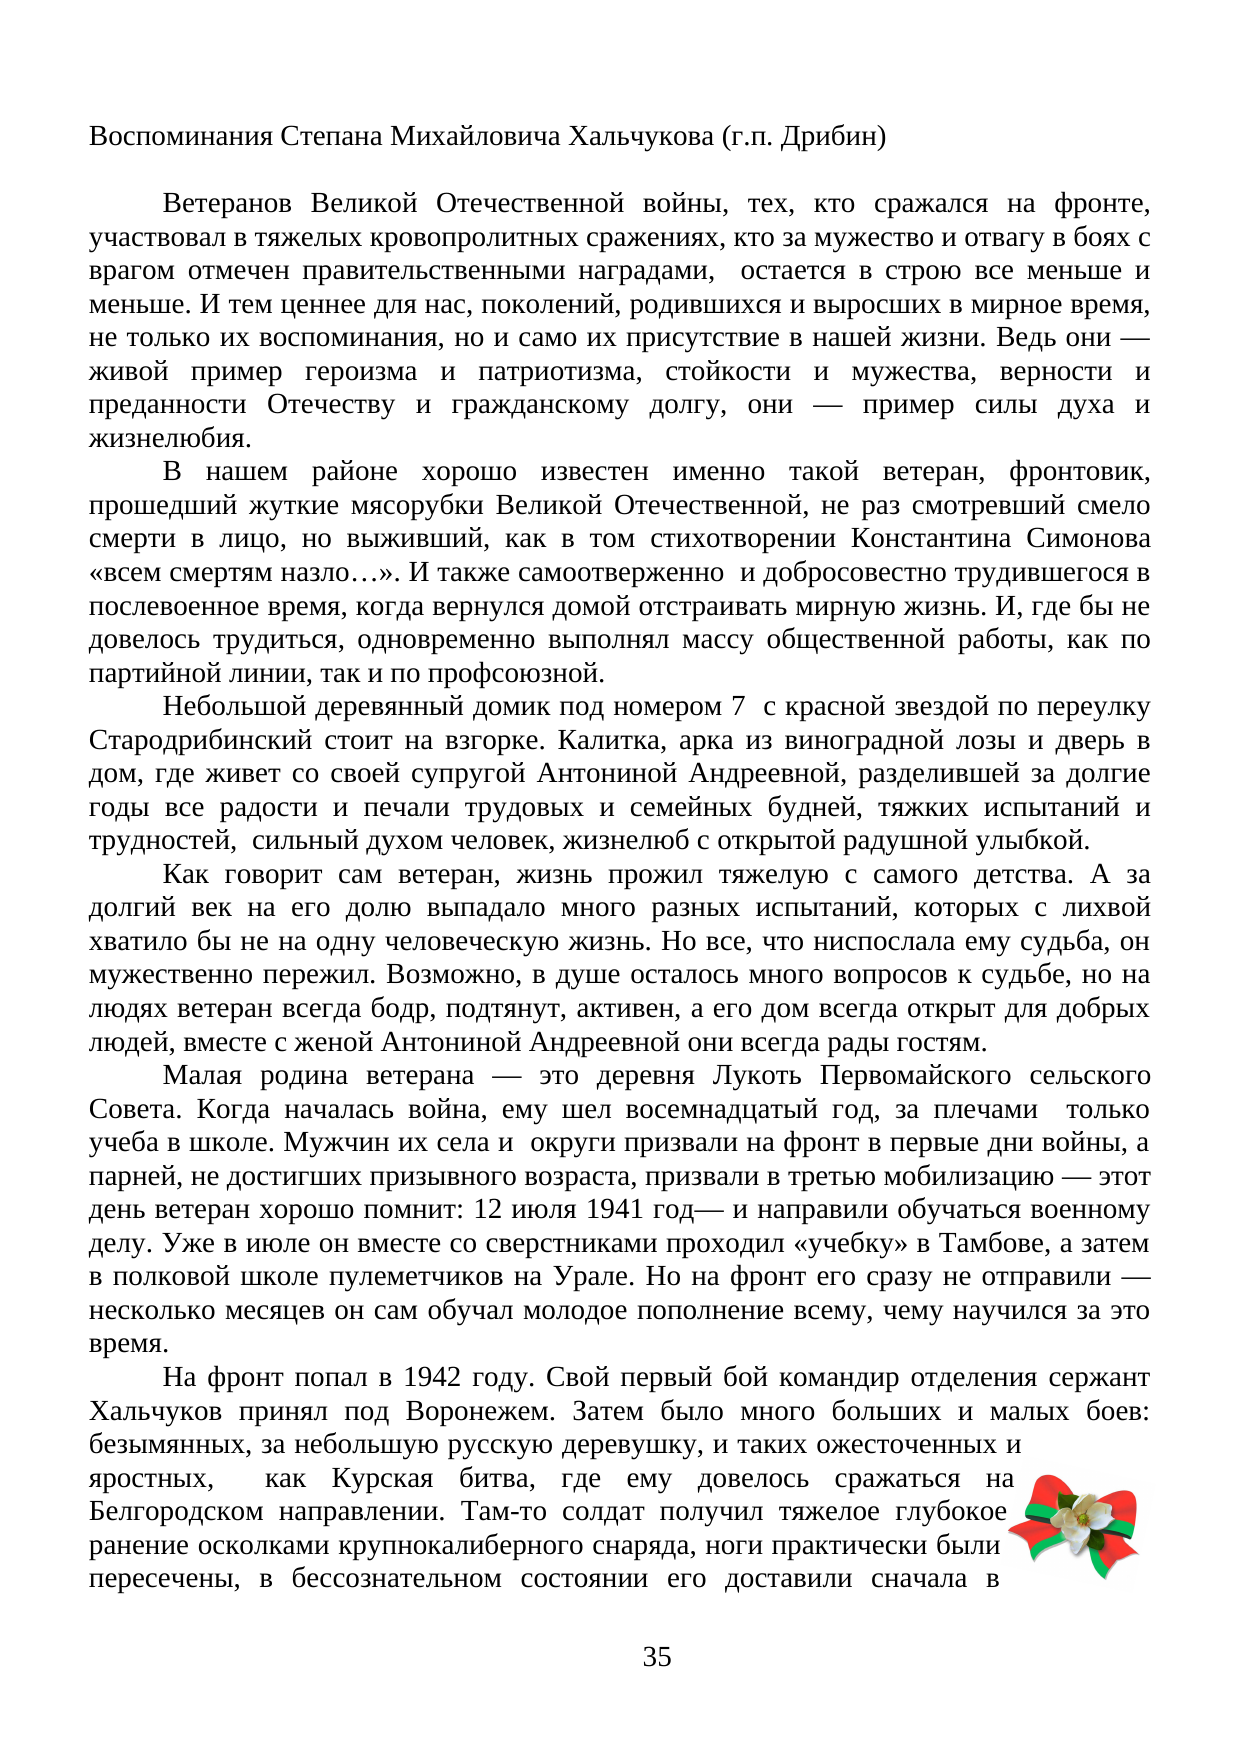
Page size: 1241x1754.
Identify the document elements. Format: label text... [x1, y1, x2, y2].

text Ветеранов Великой Отечественной войны, тех, кто сражался на фронте, участвовал в тяжелых кровопролитных сражениях, кто за мужество и отвагу в боях с врагом отмечен правительственными наградами, остается в строю все меньше и меньше. И тем ценнее для нас, поколений, родившихся и выросших в мирное время, не только их воспоминания, но и само их присутствие в нашей жизни. Ведь они — живой пример героизма и патриотизма, стойкости и мужества, верности и преданности Отечеству и гражданскому долгу, они — пример силы духа и жизнелюбия. [89, 185, 1152, 453]
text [89, 1359, 1152, 1594]
text Малая родина ветерана — это деревня Лукоть Первомайского сельского Совета. Когда началась война, ему шел восемнадцатый год, за плечами только учеба в школе. Мужчин их села и округи призвали на фронт в первые дни войны, а парней, не достигших призывного возраста, призвали в третью мобилизацию — этот день ветеран хорошо помнит: 12 июля 1941 год— и направили обучаться военному делу. Уже в июле он вместе со сверстниками проходил «учебку» в Тамбове, а затем в полковой школе пулеметчиков на Урале. Но на фронт его сразу не отправили — несколько месяцев он сам обучал молодое пополнение всему, чему научился за это время. [89, 1057, 1152, 1359]
text Как говорит сам ветеран, жизнь прожил тяжелую с самого детства. А за долгий век на его долю выпадало много разных испытаний, которых с лихвой хватило бы не на одну человеческую жизнь. Но все, что ниспослала ему судьба, он мужественно пережил. Возможно, в душе осталось много вопросов к судьбе, но на людях ветеран всегда бодр, подтянут, активен, а его дом всегда открыт для добрых людей, вместе с женой Антониной Андреевной они всегда рады гостям. [89, 856, 1152, 1057]
text В нашем районе хорошо известен именно такой ветеран, фронтовик, прошедший жуткие мясорубки Великой Отечественной, не раз смотревший смело смерти в лицо, но выживший, как в том стихотворении Константина Симонова «всем смертям назло…». И также самоотверженно и добросовестно трудившегося в послевоенное время, когда вернулся домой отстраивать мирную жизнь. И, где бы не довелось трудиться, одновременно выполнял массу общественной работы, как по партийной линии, так и по профсоюзной. [89, 453, 1152, 688]
text Небольшой деревянный домик под номером 7 с красной звездой по переулку Стародрибинский стоит на взгорке. Калитка, арка из виноградной лозы и дверь в дом, где живет со своей супругой Антониной Андреевной, разделившей за долгие годы все радости и печали трудовых и семейных будней, тяжких испытаний и трудностей, сильный духом человек, жизнелюб с открытой радушной улыбкой. [89, 688, 1152, 856]
text Воспоминания Степана Михайловича Хальчукова (г.п. Дрибин) [89, 118, 1152, 152]
